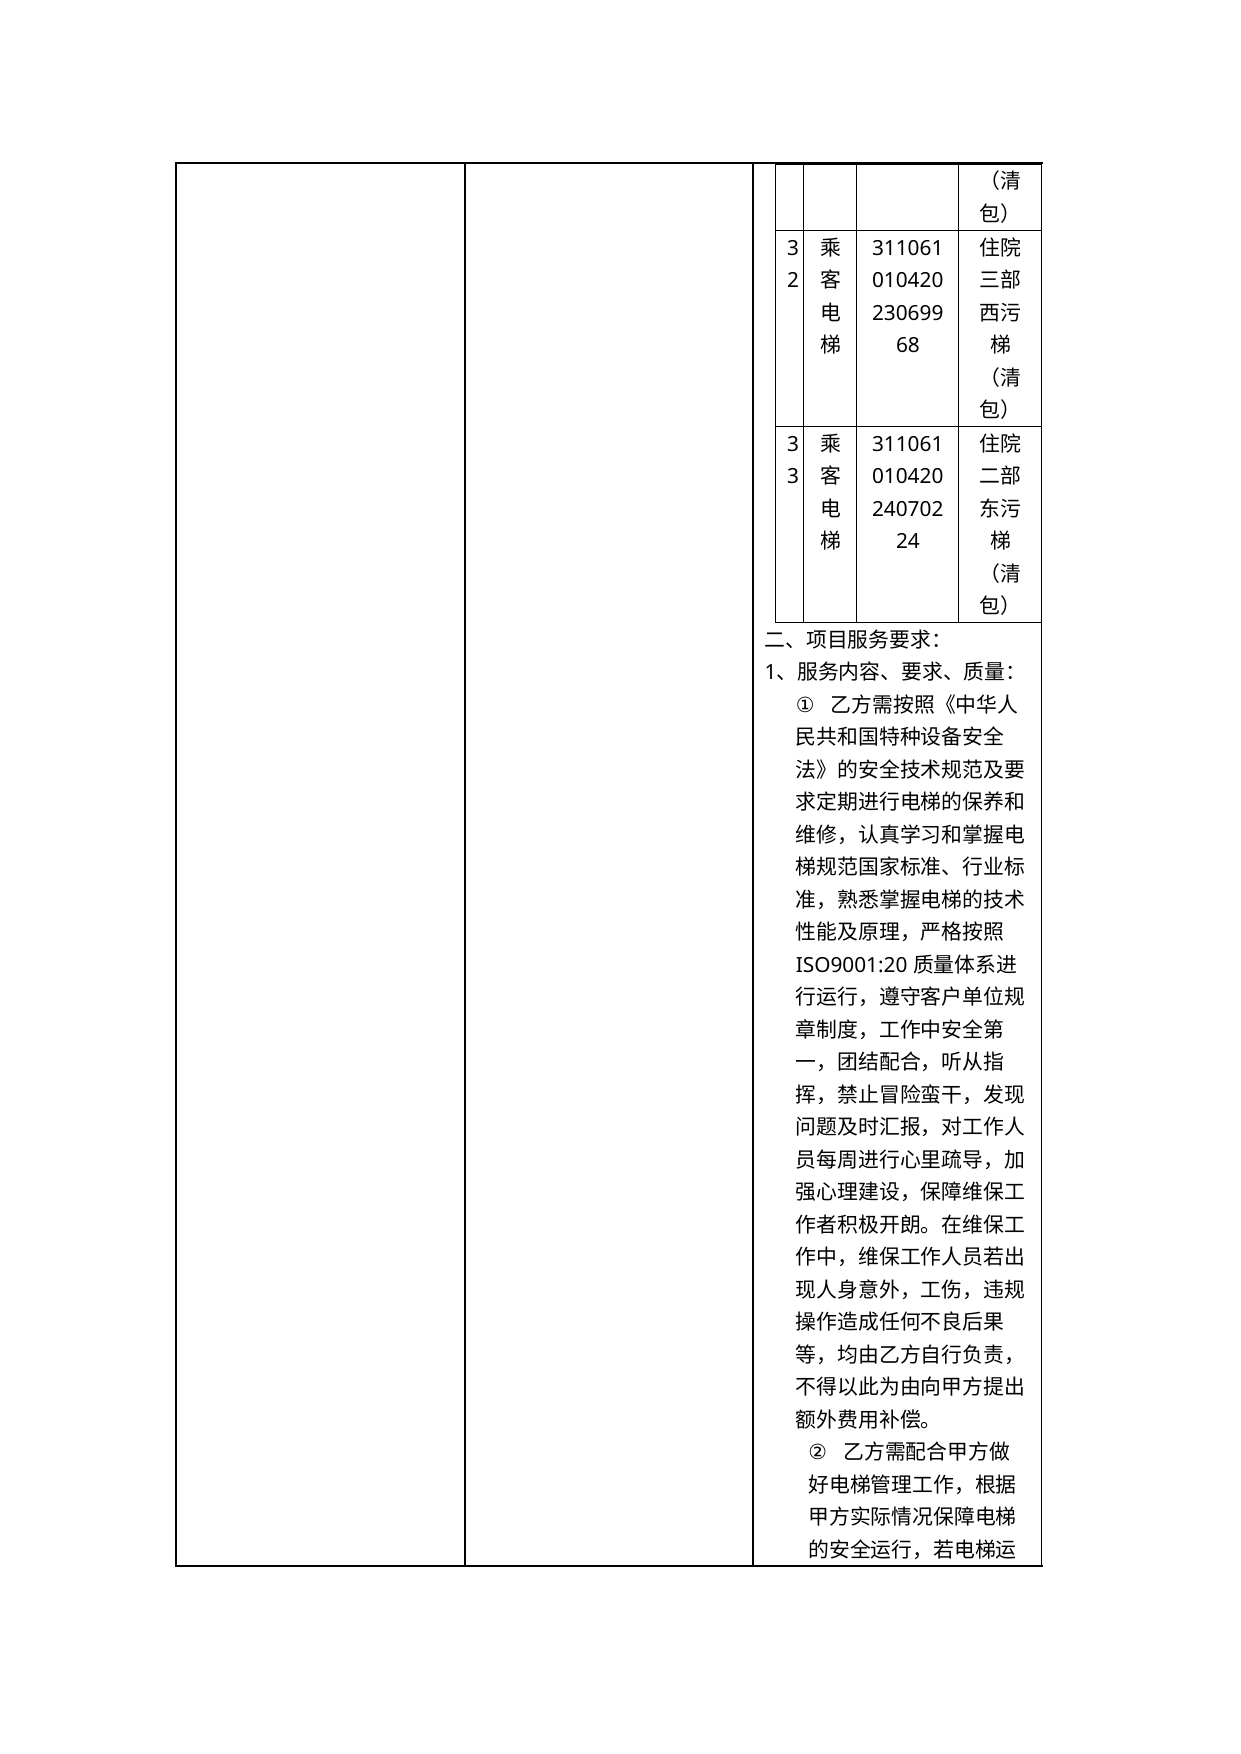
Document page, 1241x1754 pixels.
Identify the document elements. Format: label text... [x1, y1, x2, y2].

table_cell 1 [177, 164, 464, 1565]
table_cell [466, 164, 752, 1565]
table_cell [754, 164, 1041, 1565]
